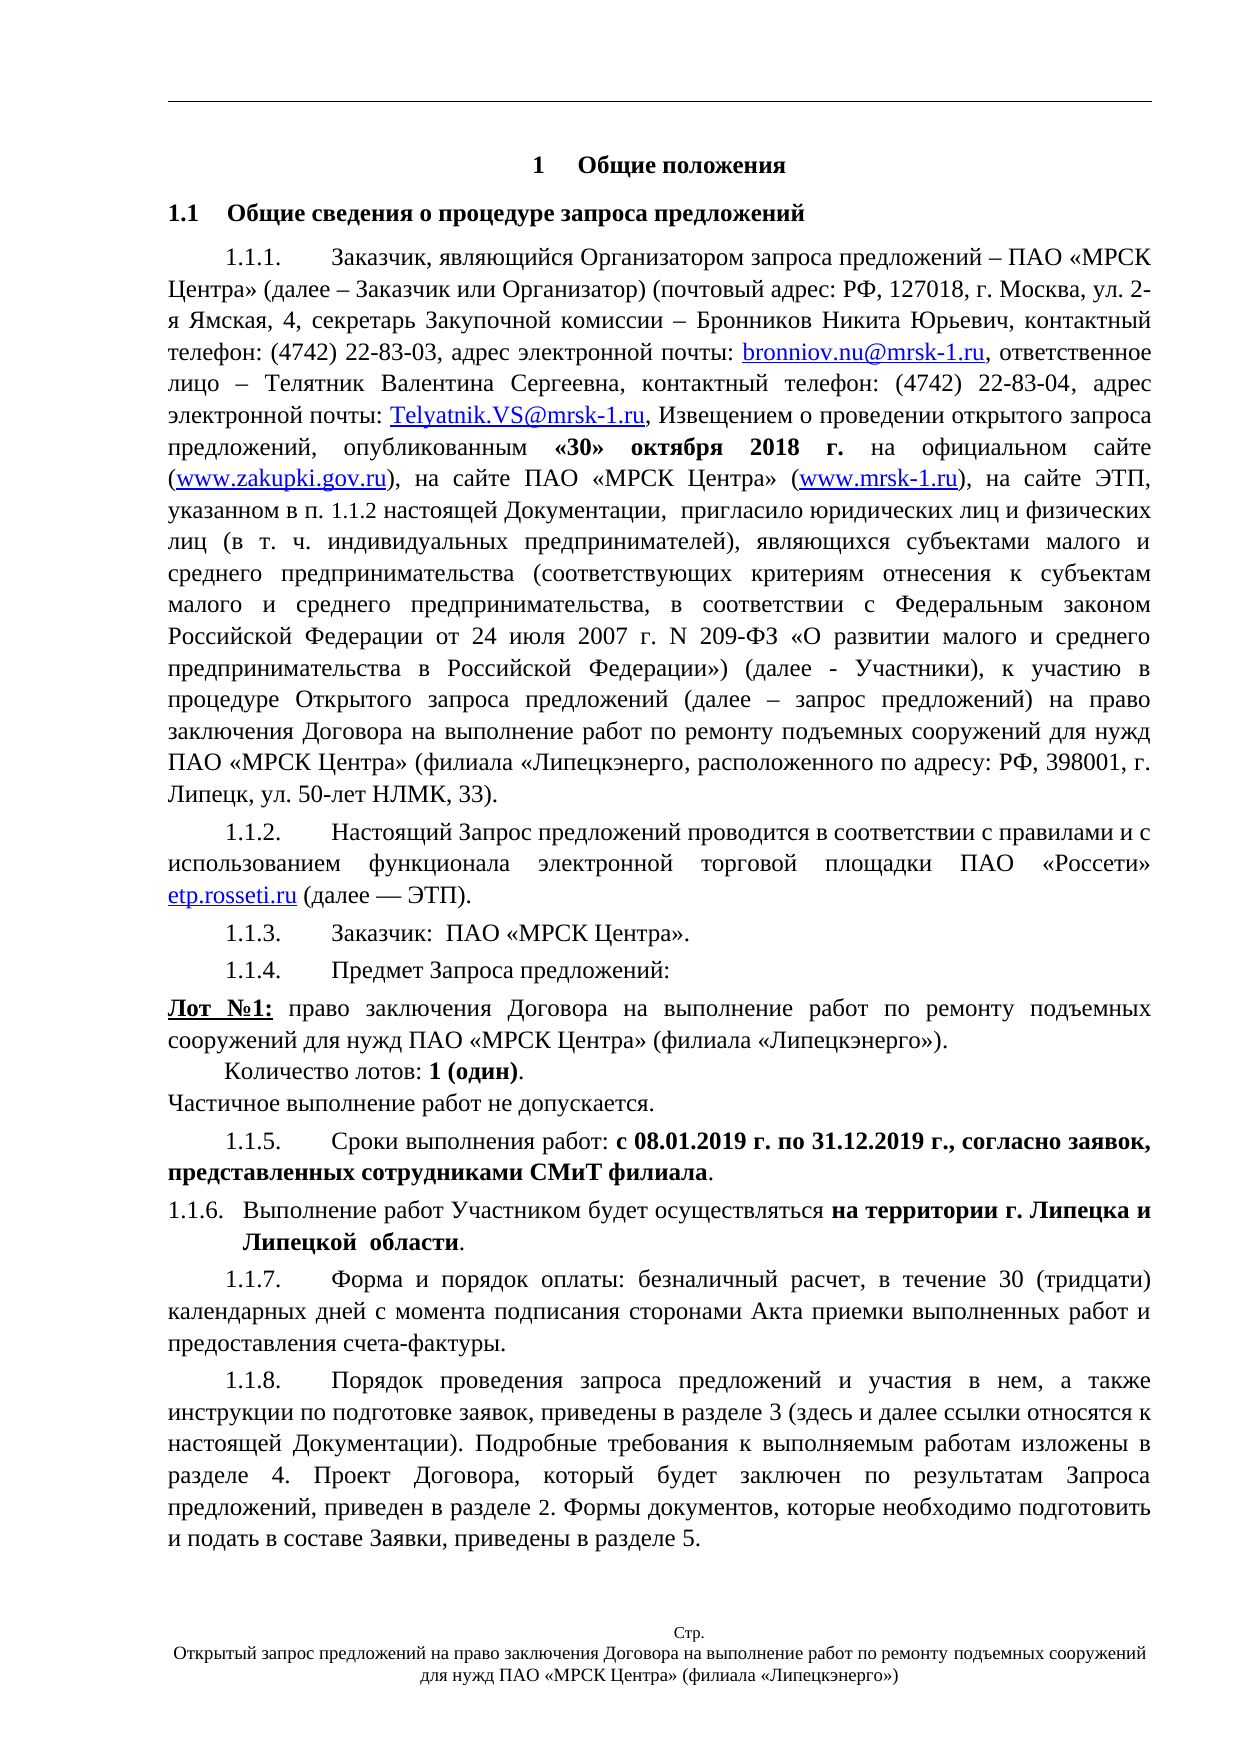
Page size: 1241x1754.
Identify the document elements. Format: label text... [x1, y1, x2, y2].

text Лот №1: право заключения Договора на выполнение работ по ремонту подъемных сооружений для нужд ПАО «МРСК Центра» (филиала «Липецкэнерго»). [168, 993, 1152, 1053]
list Заказчик: ПАО «МРСК Центра». [168, 918, 1152, 946]
list Предмет Запроса предложений: [168, 955, 1152, 984]
text Количество лотов: 1 (один). [168, 1056, 1152, 1085]
subtitle Общие сведения о процедуре запроса предложений [168, 198, 1152, 227]
subtitle Общие положения [166, 150, 1152, 179]
list Сроки выполнения работ: с 08.01.2019 г. по 31.12.2019 г., согласно заявок, представленных сотрудниками СМиТ филиала. [168, 1126, 1152, 1186]
list Заказчик, являющийся Организатором запроса предложений – ПАО «МРСК Центра» (далее – Заказчик или Организатор) (почтовый адрес: РФ, 127018, г. Москва, ул. 2-я Ямская, 4, секретарь Закупочной комиссии – Бронников Никита Юрьевич, контактный телефон: (4742) 22-83-03, адрес электронной почты: bronniov.nu@mrsk-1.ru, ответственное лицо – Телятник Валентина Сергеевна, контактный телефон: (4742) 22-83-04, адрес электронной почты: Telyatnik.VS@mrsk-1.ru, Извещением о проведении открытого запроса предложений, опубликованным «30» октября 2018 г. на официальном сайте (www.zakupki.gov.ru), на сайте ПАО «МРСК Центра» (www.mrsk-1.ru), на сайте ЭТП, указанном в п. 1.1.2 настоящей Документации, пригласило юридических лиц и физических лиц (в т. ч. индивидуальных предпринимателей), являющихся субъектами малого и среднего предпринимательства (соответствующих критериям отнесения к субъектам малого и среднего предпринимательства, в соответствии с Федеральным законом Российской Федерации от 24 июля 2007 г. N 209-ФЗ «О развитии малого и среднего предпринимательства в Российской Федерации») (далее - Участники), к участию в процедуре Открытого запроса предложений (далее – запрос предложений) на право заключения Договора на выполнение работ по ремонту подъемных сооружений для нужд ПАО «МРСК Центра» (филиала «Липецкэнерго, расположенного по адресу: РФ, 398001, г. Липецк, ул. 50-лет НЛМК, 33). [168, 242, 1152, 808]
list Выполнение работ Участником будет осуществляться на территории г. Липецка и Липецкой области. [168, 1195, 1152, 1255]
list Форма и порядок оплаты: безналичный расчет, в течение 30 (тридцати) календарных дней с момента подписания сторонами Акта приемки выполненных работ и предоставления счета-фактуры. [168, 1264, 1152, 1356]
list Порядок проведения запроса предложений и участия в нем, а также инструкции по подготовке заявок, приведены в разделе 3 (здесь и далее ссылки относятся к настоящей Документации). Подробные требования к выполняемым работам изложены в разделе 4. Проект Договора, который будет заключен по результатам Запроса предложений, приведен в разделе 2. Формы документов, которые необходимо подготовить и подать в составе Заявки, приведены в разделе 5. [168, 1365, 1152, 1552]
list Частичное выполнение работ не допускается. [168, 1088, 1152, 1117]
list Настоящий Запрос предложений проводится в соответствии с правилами и с использованием функционала электронной торговой площадки ПАО «Россети» etp.rosseti.ru (далее — ЭТП). [168, 817, 1152, 908]
